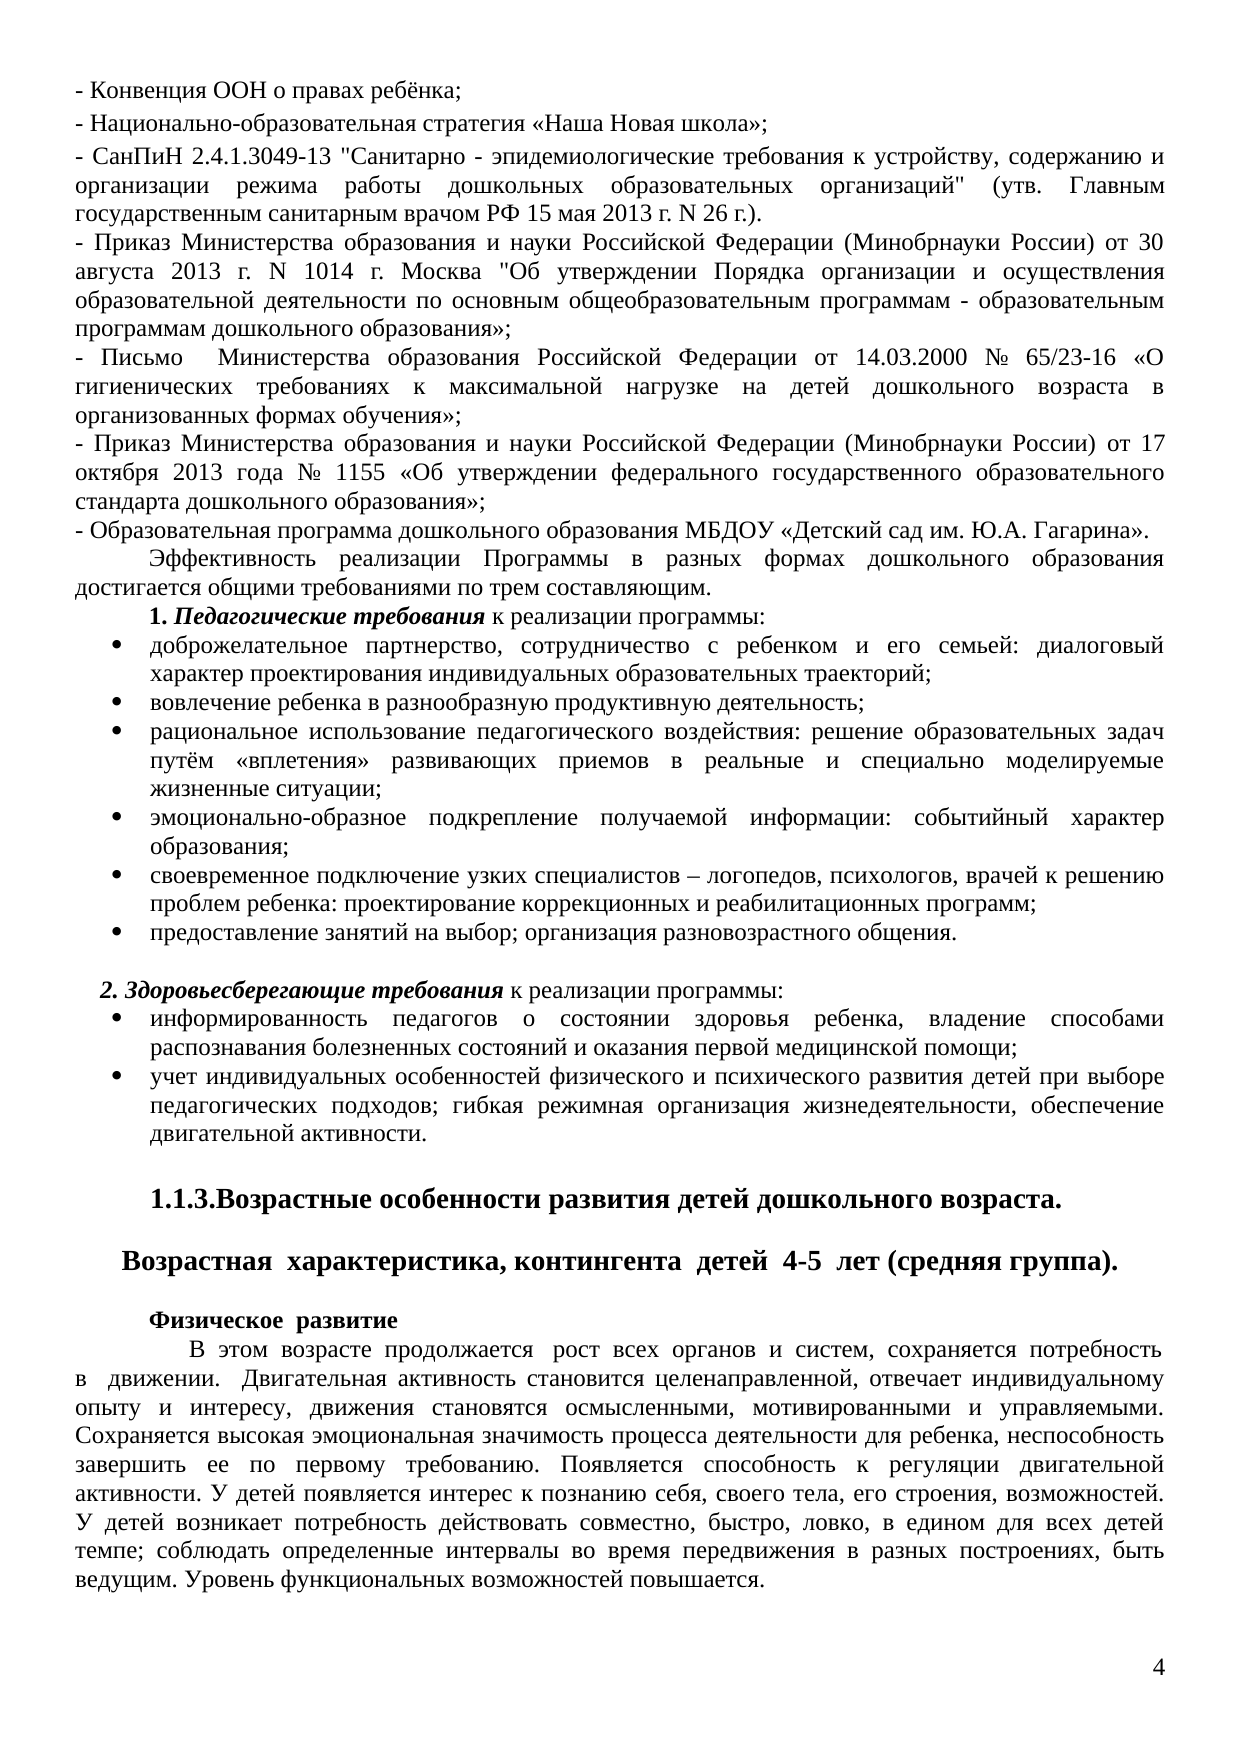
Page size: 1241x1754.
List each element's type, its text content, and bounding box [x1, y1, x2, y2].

text 2. Здоровьесберегающие требования к реализации программы: [75, 975, 1165, 1003]
list информированность педагогов о состоянии здоровья ребенка, владение способами распознавания болезненных состояний и оказания первой медицинской помощи; [112, 1003, 1165, 1061]
list вовлечение ребенка в разнообразную продуктивную деятельность; [112, 687, 1165, 716]
list 1.1.3.Возрастные особенности развития детей дошкольного возраста. [150, 1181, 1165, 1214]
list своевременное подключение узких специалистов – логопедов, психологов, врачей к решению проблем ребенка: проектирование коррекционных и реабилитационных программ; [112, 860, 1165, 917]
text - Образовательная программа дошкольного образования МБДОУ «Детский сад им. Ю.А. Гагарина». [75, 515, 1165, 543]
text Возрастная характеристика, контингента детей 4-5 лет (средняя группа). [75, 1243, 1165, 1277]
text - Приказ Министерства образования и науки Российской Федерации (Минобрнауки России) от 30 августа 2013 г. N 1014 г. Москва "Об утверждении Порядка организации и осуществления образовательной деятельности по основным общеобразовательным программам - образовательным программам дошкольного образования»; [75, 227, 1165, 342]
text В этом возрасте продолжается рост всех органов и систем, сохраняется потребность в движении. Двигательная активность становится целенаправленной, отвечает индивидуальному опыту и интересу, движения становятся осмысленными, мотивированными и управляемыми. Сохраняется высокая эмоциональная значимость процесса деятельности для ребенка, неспособность завершить ее по первому требованию. Появляется способность к регуляции двигательной активности. У детей появляется интерес к познанию себя, своего тела, его строения, возможностей. У детей возникает потребность действовать совместно, быстро, ловко, в едином для всех детей темпе; соблюдать определенные интервалы во время передвижения в разных построениях, быть ведущим. Уровень функциональных возможностей повышается. [75, 1334, 1165, 1593]
text - Конвенция ООН о правах ребёнка; [75, 75, 1165, 104]
text - Национально-образовательная стратегия «Наша Новая школа»; [75, 108, 1165, 137]
text Эффективность реализации Программы в разных формах дошкольного образования достигается общими требованиями по трем составляющим. [75, 543, 1165, 601]
list предоставление занятий на выбор; организация разновозрастного общения. [112, 917, 1165, 946]
list эмоционально-образное подкрепление получаемой информации: событийный характер образования; [112, 802, 1165, 860]
text - Приказ Министерства образования и науки Российской Федерации (Минобрнауки России) от 17 октября 2013 года № 1155 «Об утверждении федерального государственного образовательного стандарта дошкольного образования»; [75, 428, 1165, 515]
text - Письмо Министерства образования Российской Федерации от 14.03.2000 № 65/23-16 «О гигиенических требованиях к максимальной нагрузке на детей дошкольного возраста в организованных формах обучения»; [75, 342, 1165, 428]
text Физическое развитие [75, 1305, 1165, 1334]
list доброжелательное партнерство, сотрудничество с ребенком и его семьей: диалоговый характер проектирования индивидуальных образовательных траекторий; [112, 630, 1165, 687]
text - СанПиН 2.4.1.3049-13 "Санитарно - эпидемиологические требования к устройству, содержанию и организации режима работы дошкольных образовательных организаций" (утв. Главным государственным санитарным врачом РФ 15 мая 2013 г. N 26 г.). [75, 141, 1165, 227]
text 1. Педагогические требования к реализации программы: [75, 601, 1165, 630]
list учет индивидуальных особенностей физического и психического развития детей при выборе педагогических подходов; гибкая режимная организация жизнедеятельности, обеспечение двигательной активности. [112, 1061, 1165, 1147]
list рациональное использование педагогического воздействия: решение образовательных задач путём «вплетения» развивающих приемов в реальные и специально моделируемые жизненные ситуации; [112, 716, 1165, 802]
